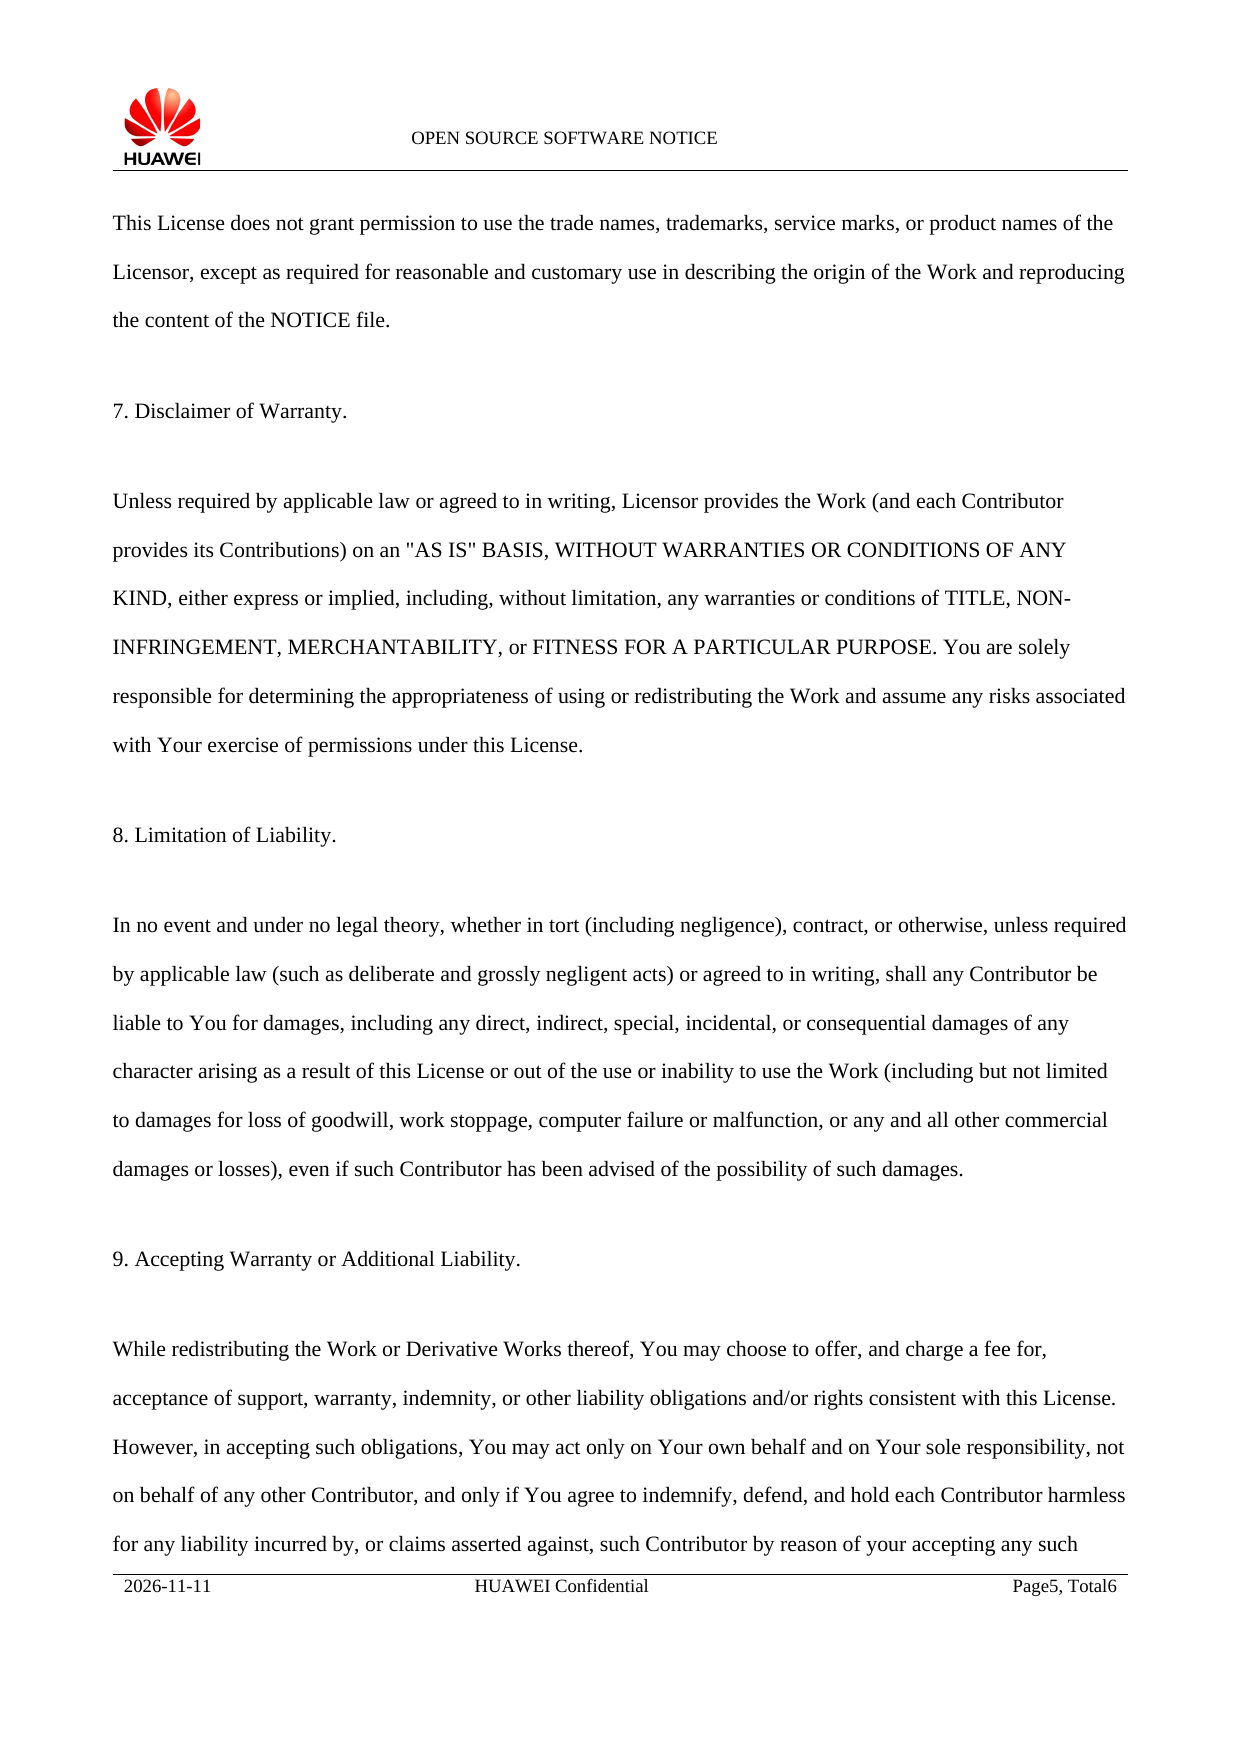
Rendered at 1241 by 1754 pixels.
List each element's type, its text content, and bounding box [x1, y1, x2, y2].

text 9. Accepting Warranty or Additional Liability. [112, 1242, 1128, 1275]
picture [124, 88, 201, 165]
text This License does not grant permission to use the trade names, trademarks, service marks, or product names of the Licensor, except as required for reasonable and customary use in describing the origin of the Work and reproducing the content of the NOTICE file. [112, 206, 1128, 336]
text 7. Disclaimer of Warranty. [112, 394, 1128, 427]
text 8. Limitation of Liability. [112, 818, 1128, 851]
text Unless required by applicable law or agreed to in writing, Licensor provides the Work (and each Contributor provides its Contributions) on an "AS IS" BASIS, WITHOUT WARRANTIES OR CONDITIONS OF ANY KIND, either express or implied, including, without limitation, any warranties or conditions of TITLE, NON-INFRINGEMENT, MERCHANTABILITY, or FITNESS FOR A PARTICULAR PURPOSE. You are solely responsible for determining the appropriateness of using or redistributing the Work and assume any risks associated with Your exercise of permissions under this License. [112, 484, 1128, 761]
text In no event and under no legal theory, whether in tort (including negligence), contract, or otherwise, unless required by applicable law (such as deliberate and grossly negligent acts) or agreed to in writing, shall any Contributor be liable to You for damages, including any direct, indirect, special, incidental, or consequential damages of any character arising as a result of this License or out of the use or inability to use the Work (including but not limited to damages for loss of goodwill, work stoppage, computer failure or malfunction, or any and all other commercial damages or losses), even if such Contributor has been advised of the possibility of such damages. [112, 908, 1128, 1185]
